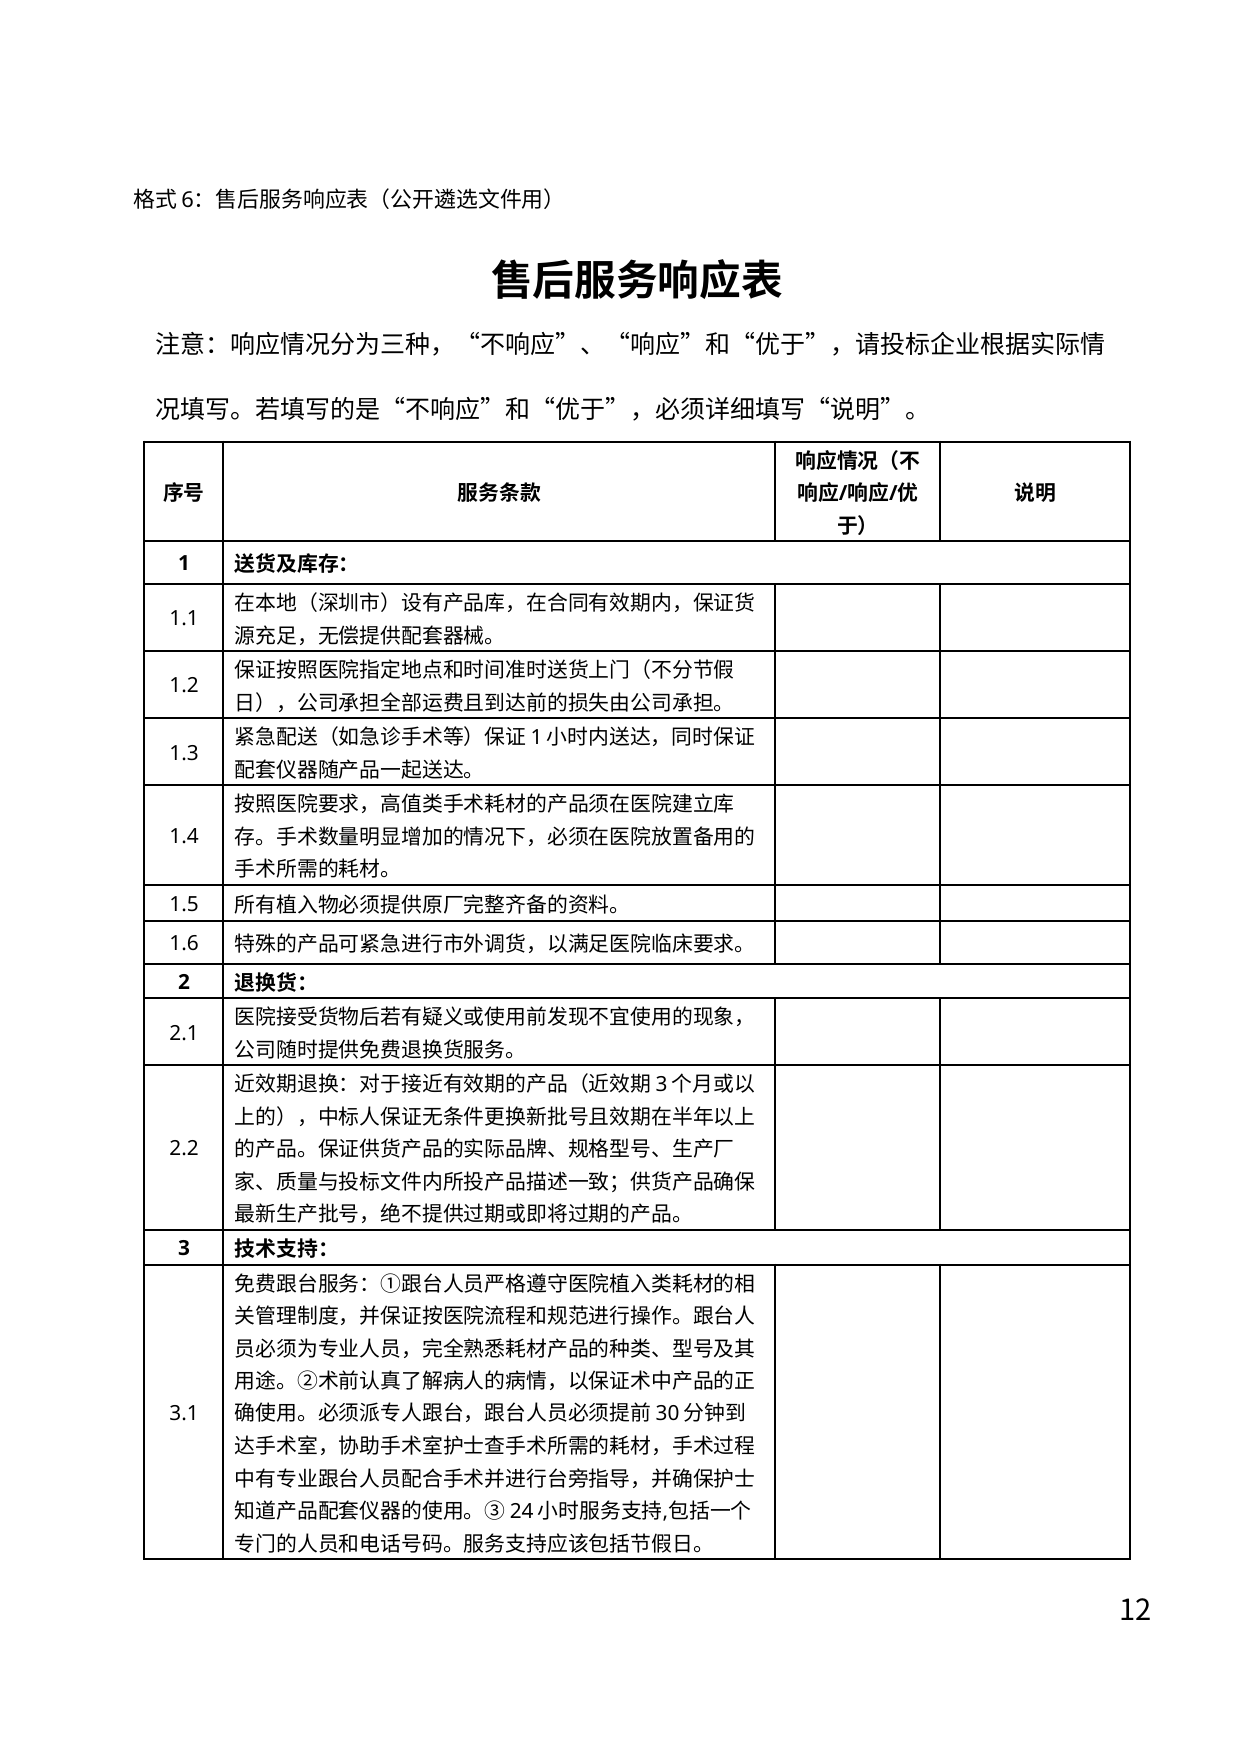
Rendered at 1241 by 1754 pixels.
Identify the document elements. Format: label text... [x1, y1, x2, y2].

table_cell 按照医院要求，高值类手术耗材的产品须在医院建立库存。手术数量明显增加的情况下，必须在医院放置备用的手术所需的耗材。 [224, 786, 774, 884]
table_header 售后服务响应表 [144, 244, 1129, 311]
table_cell 1.3 [145, 719, 222, 784]
table_cell 说明 [941, 443, 1129, 540]
table_cell [776, 1266, 939, 1558]
table_cell 2.2 [145, 1066, 222, 1229]
table_cell 1 [145, 542, 222, 583]
table_cell 3.1 [145, 1266, 222, 1558]
table_cell 特殊的产品可紧急进行市外调货，以满足医院临床要求。 [224, 922, 774, 963]
text 格式6：售后服务响应表（公开遴选文件用） [133, 182, 1152, 214]
table_cell 注意：响应情况分为三种，“不响应”、“响应”和“优于”，请投标企业根据实际情况填写。若填写的是“不响应”和“优于”，必须详细填写“说明”。 [144, 311, 1129, 441]
table_cell 保证按照医院指定地点和时间准时送货上门（不分节假日），公司承担全部运费且到达前的损失由公司承担。 [224, 652, 774, 717]
table_cell [776, 999, 939, 1064]
table_cell 1.1 [145, 585, 222, 650]
table_cell [941, 886, 1129, 920]
table_cell 送货及库存： [224, 542, 1129, 583]
table_cell 1.6 [145, 922, 222, 963]
table_cell 近效期退换：对于接近有效期的产品（近效期3个月或以上的），中标人保证无条件更换新批号且效期在半年以上的产品。保证供货产品的实际品牌、规格型号、生产厂家、质量与投标文件内所投产品描述一致；供货产品确保最新生产批号，绝不提供过期或即将过期的产品。 [224, 1066, 774, 1229]
table_cell [941, 999, 1129, 1064]
table_cell [941, 786, 1129, 884]
table_cell 响应情况（不响应/响应/优于） [776, 443, 939, 540]
table_cell [941, 719, 1129, 784]
table_cell 医院接受货物后若有疑义或使用前发现不宜使用的现象，公司随时提供免费退换货服务。 [224, 999, 774, 1064]
table_cell 免费跟台服务：①跟台人员严格遵守医院植入类耗材的相关管理制度，并保证按医院流程和规范进行操作。跟台人员必须为专业人员，完全熟悉耗材产品的种类、型号及其用途。②术前认真了解病人的病情，以保证术中产品的正确使用。必须派专人跟台，跟台人员必须提前30分钟到达手术室，协助手术室护士查手术所需的耗材，手术过程中有专业跟台人员配合手术并进行台旁指导，并确保护士知道产品配套仪器的使用。③24小时服务支持,包括一个专门的人员和电话号码。服务支持应该包括节假日。 [224, 1266, 774, 1558]
table_cell [776, 1066, 939, 1229]
table_cell 在本地（深圳市）设有产品库，在合同有效期内，保证货源充足，无偿提供配套器械。 [224, 585, 774, 650]
table_cell 2.1 [145, 999, 222, 1064]
table_cell 2 [145, 965, 222, 997]
table_cell 1.5 [145, 886, 222, 920]
table_cell 所有植入物必须提供原厂完整齐备的资料。 [224, 886, 774, 920]
table_cell 退换货： [224, 965, 1129, 997]
table_cell [941, 1066, 1129, 1229]
table_cell [941, 652, 1129, 717]
table_cell [776, 922, 939, 963]
table_cell 技术支持： [224, 1231, 1129, 1263]
table_cell 紧急配送（如急诊手术等）保证1小时内送达，同时保证配套仪器随产品一起送达。 [224, 719, 774, 784]
table_cell 1.2 [145, 652, 222, 717]
table_cell [776, 585, 939, 650]
table_cell 1.4 [145, 786, 222, 884]
table_cell [776, 652, 939, 717]
table_cell [941, 922, 1129, 963]
table_cell [776, 786, 939, 884]
table_cell 服务条款 [224, 443, 774, 540]
table_cell 序号 [145, 443, 222, 540]
table_cell [941, 1266, 1129, 1558]
table_cell [941, 585, 1129, 650]
table_cell 3 [145, 1231, 222, 1263]
table_cell [776, 719, 939, 784]
table_cell [776, 886, 939, 920]
